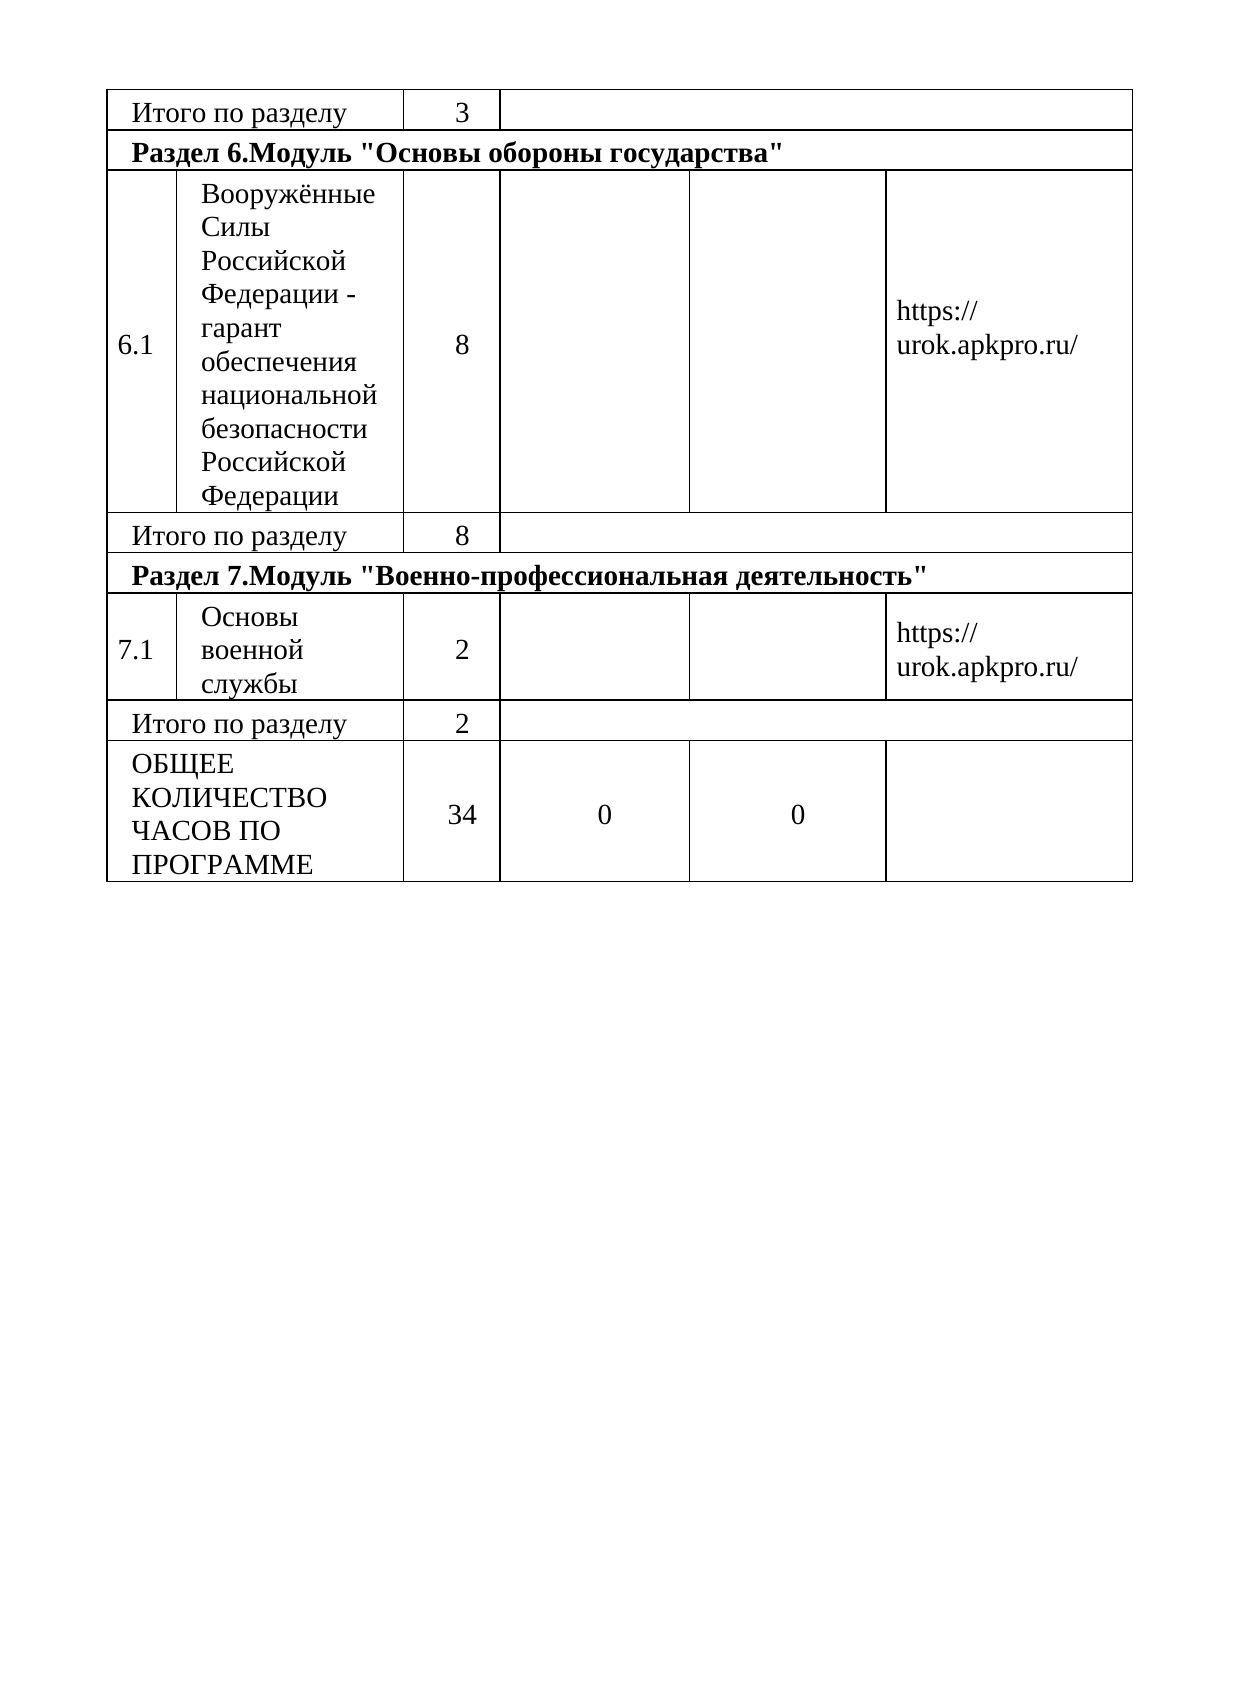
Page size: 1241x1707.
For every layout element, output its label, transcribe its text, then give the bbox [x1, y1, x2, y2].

table_cell ОБЩЕЕ КОЛИЧЕСТВО ЧАСОВ ПО ПРОГРАММЕ [108, 741, 403, 881]
table_cell Раздел 7.Модуль "Военно-профессиональная деятельность" [108, 553, 1132, 592]
table_cell [501, 171, 689, 511]
table_cell [887, 741, 1132, 881]
table_cell Итого по разделу [108, 90, 403, 129]
table_cell Раздел 6.Модуль "Основы обороны государства" [108, 131, 1132, 169]
table_cell 0 [501, 741, 689, 881]
table_cell 7.1 [108, 594, 176, 699]
table_cell [690, 594, 885, 699]
table_cell 34 [404, 741, 499, 881]
table_cell Итого по разделу [108, 513, 403, 552]
table_cell Основы военной службы [177, 594, 403, 699]
table_cell [501, 701, 1132, 740]
table_cell [501, 513, 1132, 552]
table_cell 2 [404, 594, 499, 699]
table_cell [690, 171, 885, 511]
table_cell 3 [404, 90, 499, 129]
table_cell Итого по разделу [108, 701, 403, 740]
table_cell 6.1 [108, 171, 176, 511]
table_cell 8 [404, 513, 499, 552]
table_cell 8 [404, 171, 499, 511]
table_cell 2 [404, 701, 499, 740]
table_cell 0 [690, 741, 885, 881]
table_cell Вооружённые Силы Российской Федерации - гарант обеспечения национальной безопасности Российской Федерации [177, 171, 403, 511]
table_cell https://urok.apkpro.ru/ [887, 594, 1132, 699]
table_cell [501, 594, 689, 699]
table_cell https://urok.apkpro.ru/ [887, 171, 1132, 511]
table_cell [501, 90, 1132, 129]
